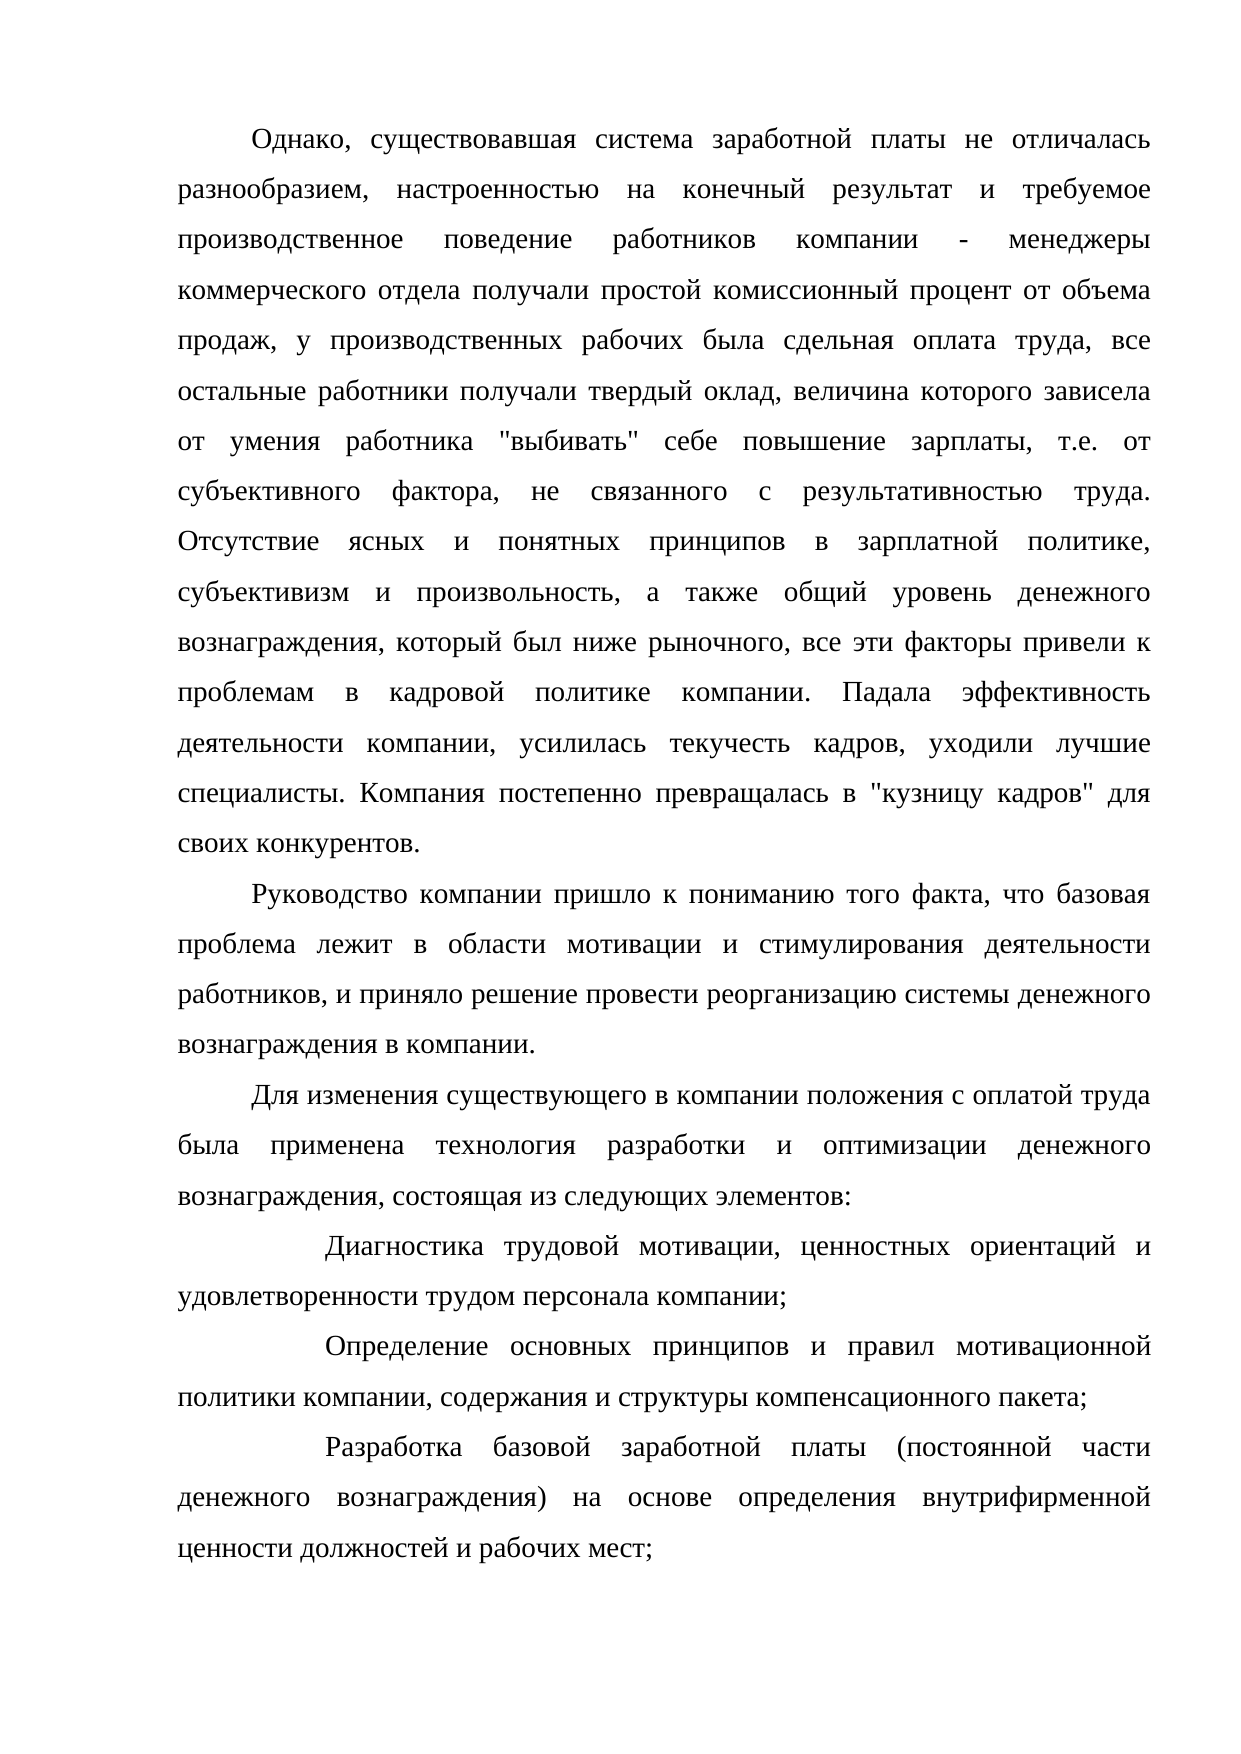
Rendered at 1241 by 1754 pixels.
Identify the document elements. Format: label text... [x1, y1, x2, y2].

list Определение основных принципов и правил мотивационной политики компании, содержания и структуры компенсационного пакета; [177, 1328, 1152, 1412]
text Руководство компании пришло к пониманию того факта, что базовая проблема лежит в области мотивации и стимулирования деятельности работников, и приняло решение провести реорганизацию системы денежного вознаграждения в компании. [177, 876, 1152, 1060]
list Разработка базовой заработной платы (постоянной части денежного вознаграждения) на основе определения внутрифирменной ценности должностей и рабочих мест; [177, 1429, 1152, 1563]
text Однако, существовавшая система заработной платы не отличалась разнообразием, настроенностью на конечный результат и требуемое производственное поведение работников компании - менеджеры коммерческого отдела получали простой комиссионный процент от объема продаж, у производственных рабочих была сдельная оплата труда, все остальные работники получали твердый оклад, величина которого зависела от умения работника "выбивать" себе повышение зарплаты, т.е. от субъективного фактора, не связанного с результативностью труда. Отсутствие ясных и понятных принципов в зарплатной политике, субъективизм и произвольность, а также общий уровень денежного вознаграждения, который был ниже рыночного, все эти факторы привели к проблемам в кадровой политике компании. Падала эффективность деятельности компании, усилилась текучесть кадров, уходили лучшие специалисты. Компания постепенно превращалась в "кузницу кадров" для своих конкурентов. [177, 121, 1152, 859]
text Для изменения существующего в компании положения с оплатой труда была применена технология разработки и оптимизации денежного вознаграждения, состоящая из следующих элементов: [177, 1077, 1152, 1211]
list Диагностика трудовой мотивации, ценностных ориентаций и удовлетворенности трудом персонала компании; [177, 1228, 1152, 1312]
